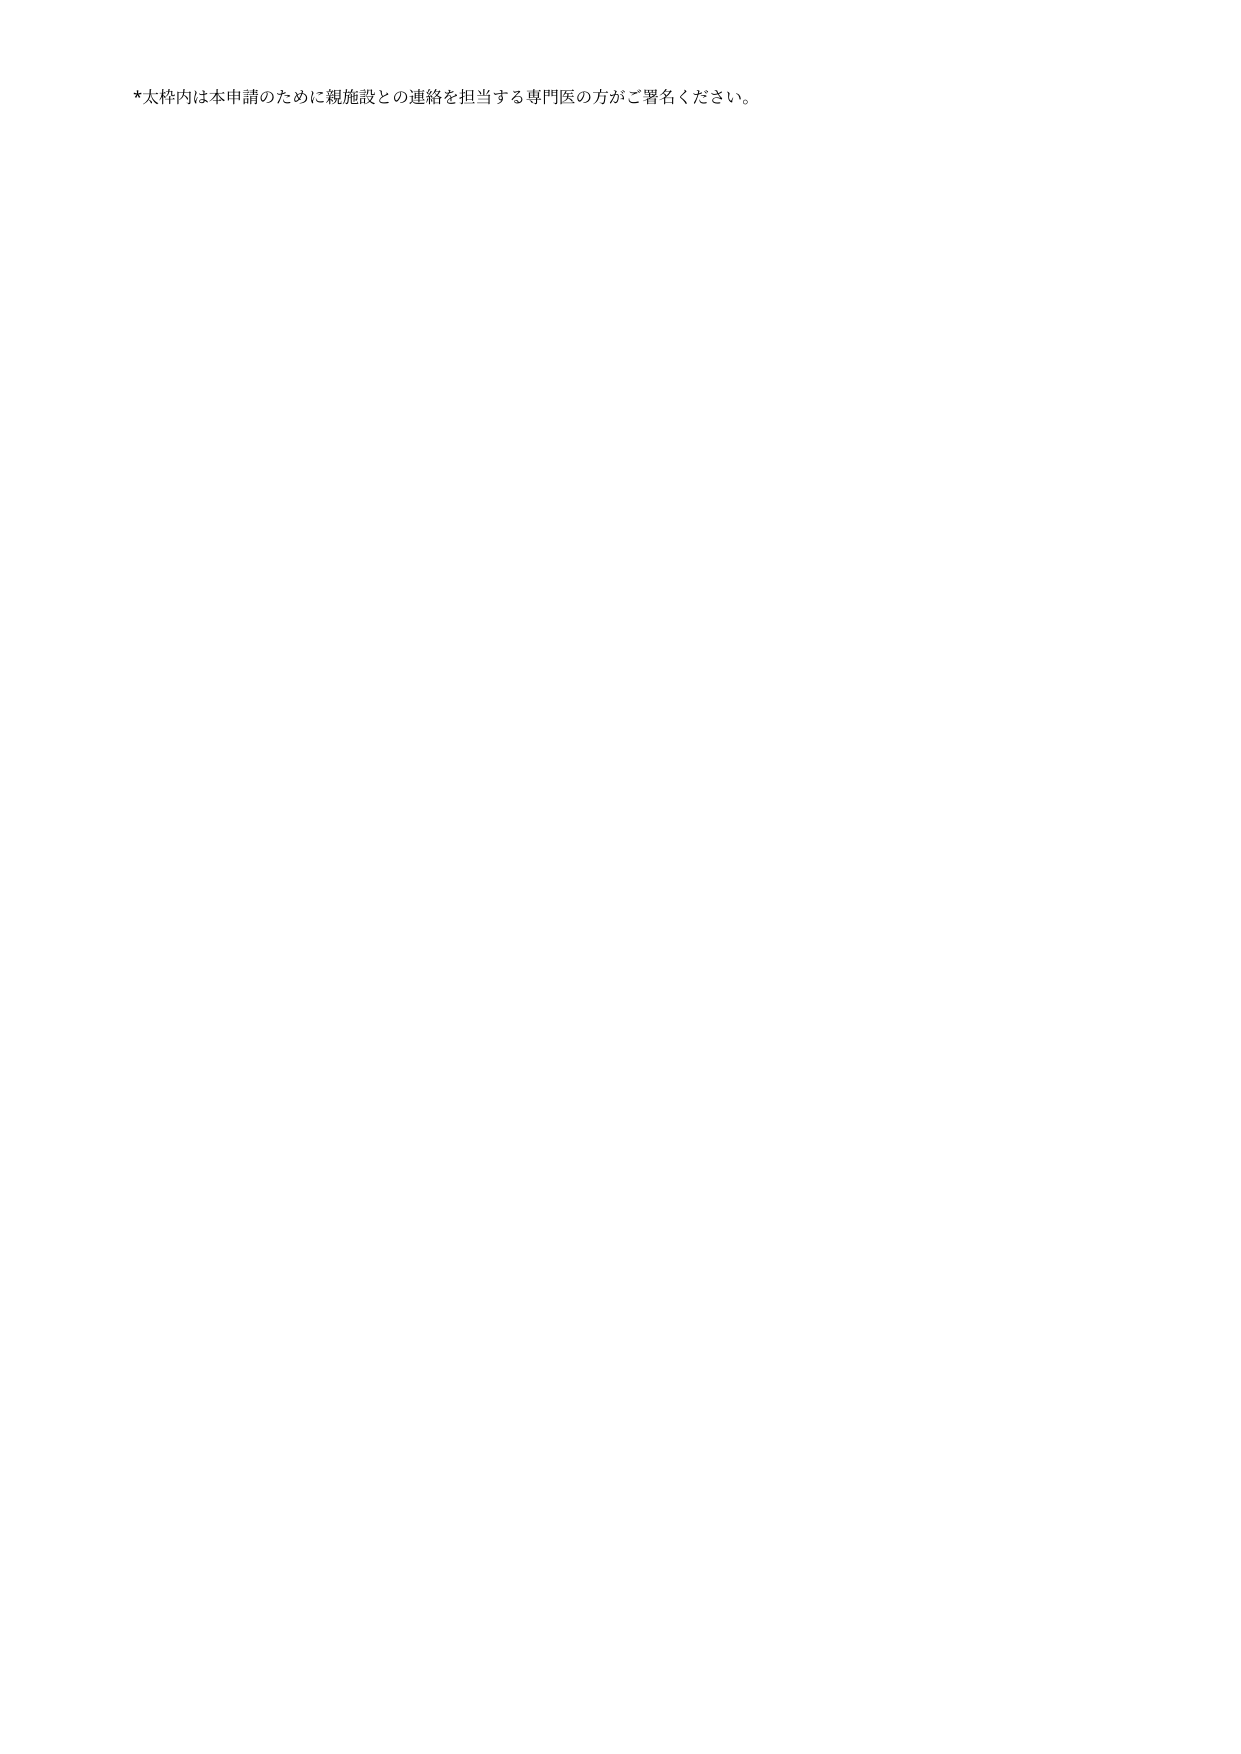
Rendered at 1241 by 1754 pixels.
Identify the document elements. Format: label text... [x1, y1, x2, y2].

text *太枠内は本申請のために親施設との連絡を担当する専門医の方がご署名ください。 [133, 78, 1152, 115]
